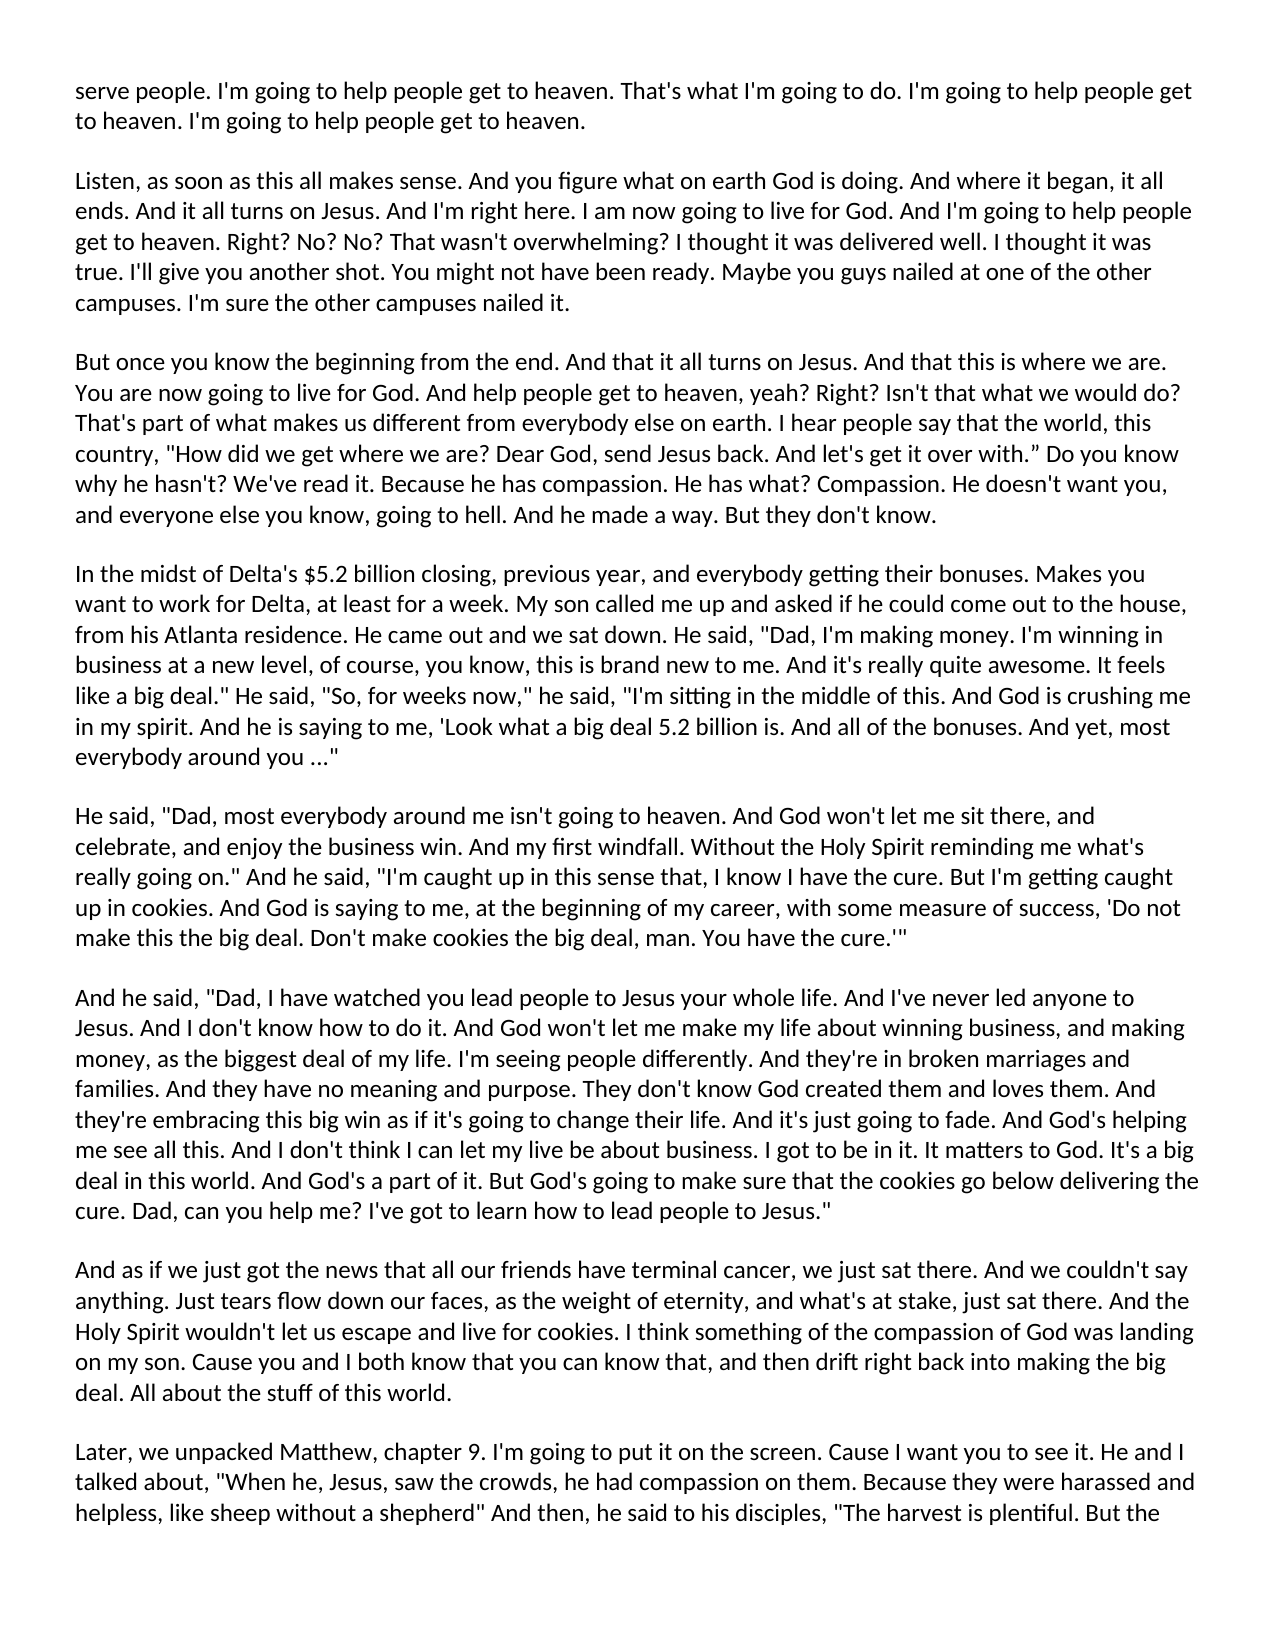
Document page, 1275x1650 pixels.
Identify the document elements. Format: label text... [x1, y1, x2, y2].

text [75, 75, 1200, 136]
text And as if we just got the news that all our friends have terminal cancer, we just sat there. And we couldn't say anything. Just tears flow down our faces, as the weight of eternity, and what's at stake, just sat there. And the Holy Spirit wouldn't let us escape and live for cookies. I think something of the compassion of God was landing on my son. Cause you and I both know that you can know that, and then drift right back into making the big deal. All about the stuff of this world. [75, 1255, 1200, 1407]
text He said, "Dad, most everybody around me isn't going to heaven. And God won't let me sit there, and celebrate, and enjoy the business win. And my first windfall. Without the Holy Spirit reminding me what's really going on." And he said, "I'm caught up in this sense that, I know I have the cure. But I'm getting caught up in cookies. And God is saying to me, at the beginning of my career, with some measure of success, 'Do not make this the big deal. Don't make cookies the big deal, man. You have the cure.'" [75, 800, 1200, 953]
text But once you know the beginning from the end. And that it all turns on Jesus. And that this is where we are. You are now going to live for God. And help people get to heaven, yeah? Right? Isn't that what we would do? That's part of what makes us different from everybody else on earth. I hear people say that the world, this country, "How did we get where we are? Dear God, send Jesus back. And let's get it over with.” Do you know why he hasn't? We've read it. Because he has compassion. He has what? Compassion. He doesn't want you, and everyone else you know, going to hell. And he made a way. But they don't know. [75, 346, 1200, 529]
text In the midst of Delta's $5.2 billion closing, previous year, and everybody getting their bonuses. Makes you want to work for Delta, at least for a week. My son called me up and asked if he could come out to the house, from his Atlanta residence. He came out and we sat down. He said, "Dad, I'm making money. I'm winning in business at a new level, of course, you know, this is brand new to me. And it's really quite awesome. It feels like a big deal." He said, "So, for weeks now," he said, "I'm sitting in the middle of this. And God is crushing me in my spirit. And he is saying to me, 'Look what a big deal 5.2 billion is. And all of the bonuses. And yet, most everybody around you ..." [75, 558, 1200, 772]
text And he said, "Dad, I have watched you lead people to Jesus your whole life. And I've never led anyone to Jesus. And I don't know how to do it. And God won't let me make my life about winning business, and making money, as the biggest deal of my life. I'm seeing people differently. And they're in broken marriages and families. And they have no meaning and purpose. They don't know God created them and loves them. And they're embracing this big win as if it's going to change their life. And it's just going to fade. And God's helping me see all this. And I don't think I can let my live be about business. I got to be in it. It matters to God. It's a big deal in this world. And God's a part of it. But God's going to make sure that the cookies go below delivering the cure. Dad, can you help me? I've got to learn how to lead people to Jesus." [75, 982, 1200, 1226]
text Listen, as soon as this all makes sense. And you figure what on earth God is doing. And where it began, it all ends. And it all turns on Jesus. And I'm right here. I am now going to live for God. And I'm going to help people get to heaven. Right? No? No? That wasn't overwhelming? I thought it was delivered well. I thought it was true. I'll give you another shot. You might not have been ready. Maybe you guys nailed at one of the other campuses. I'm sure the other campuses nailed it. [75, 165, 1200, 317]
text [75, 1436, 1200, 1528]
